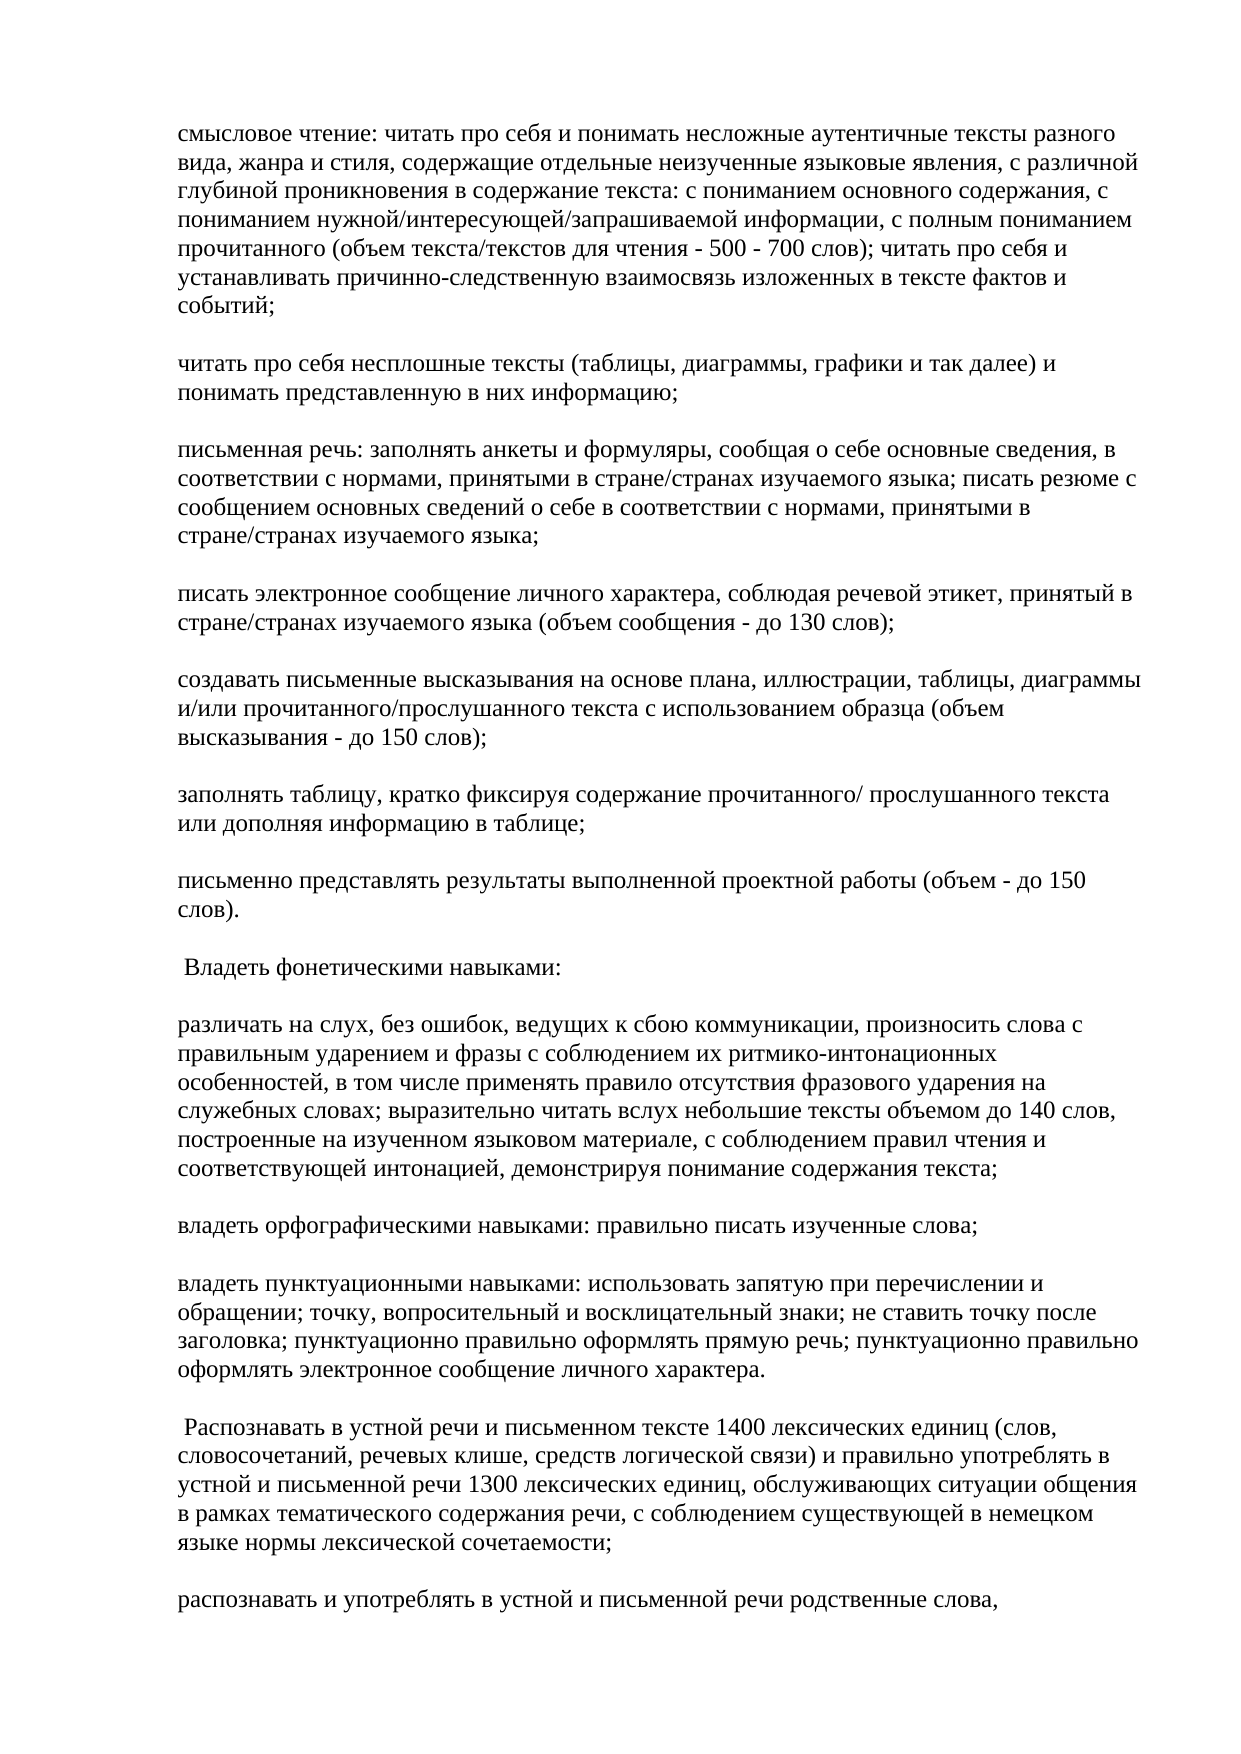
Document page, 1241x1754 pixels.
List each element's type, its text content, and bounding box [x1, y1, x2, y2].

text владеть пунктуационными навыками: использовать запятую при перечислении и обращении; точку, вопросительный и восклицательный знаки; не ставить точку после заголовка; пунктуационно правильно оформлять прямую речь; пунктуационно правильно оформлять электронное сообщение личного характера. [177, 1239, 1152, 1383]
text заполнять таблицу, кратко фиксируя содержание прочитанного/ прослушанного текста или дополняя информацию в таблице; [177, 751, 1152, 837]
text читать про себя несплошные тексты (таблицы, диаграммы, графики и так далее) и понимать представленную в них информацию; [177, 319, 1152, 406]
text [177, 1556, 1152, 1613]
text различать на слух, без ошибок, ведущих к сбою коммуникации, произносить слова с правильным ударением и фразы с соблюдением их ритмико-интонационных особенностей, в том числе применять правило отсутствия фразового ударения на служебных словах; выразительно читать вслух небольшие тексты объемом до 140 слов, построенные на изученном языковом материале, с соблюдением правил чтения и соответствующей интонацией, демонстрируя понимание содержания текста; [177, 981, 1152, 1182]
text Владеть фонетическими навыками: [177, 923, 1152, 981]
text владеть орфографическими навыками: правильно писать изученные слова; [177, 1182, 1152, 1239]
text письменная речь: заполнять анкеты и формуляры, сообщая о себе основные сведения, в соответствии с нормами, принятыми в стране/странах изучаемого языка; писать резюме с сообщением основных сведений о себе в соответствии с нормами, принятыми в стране/странах изучаемого языка; [177, 406, 1152, 549]
text писать электронное сообщение личного характера, соблюдая речевой этикет, принятый в стране/странах изучаемого языка (объем сообщения - до 130 слов); [177, 549, 1152, 636]
text письменно представлять результаты выполненной проектной работы (объем - до 150 слов). [177, 837, 1152, 923]
text Распознавать в устной речи и письменном тексте 1400 лексических единиц (слов, словосочетаний, речевых клише, средств логической связи) и правильно употреблять в устной и письменной речи 1300 лексических единиц, обслуживающих ситуации общения в рамках тематического содержания речи, с соблюдением существующей в немецком языке нормы лексической сочетаемости; [177, 1383, 1152, 1556]
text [177, 118, 1152, 319]
text создавать письменные высказывания на основе плана, иллюстрации, таблицы, диаграммы и/или прочитанного/прослушанного текста с использованием образца (объем высказывания - до 150 слов); [177, 636, 1152, 751]
